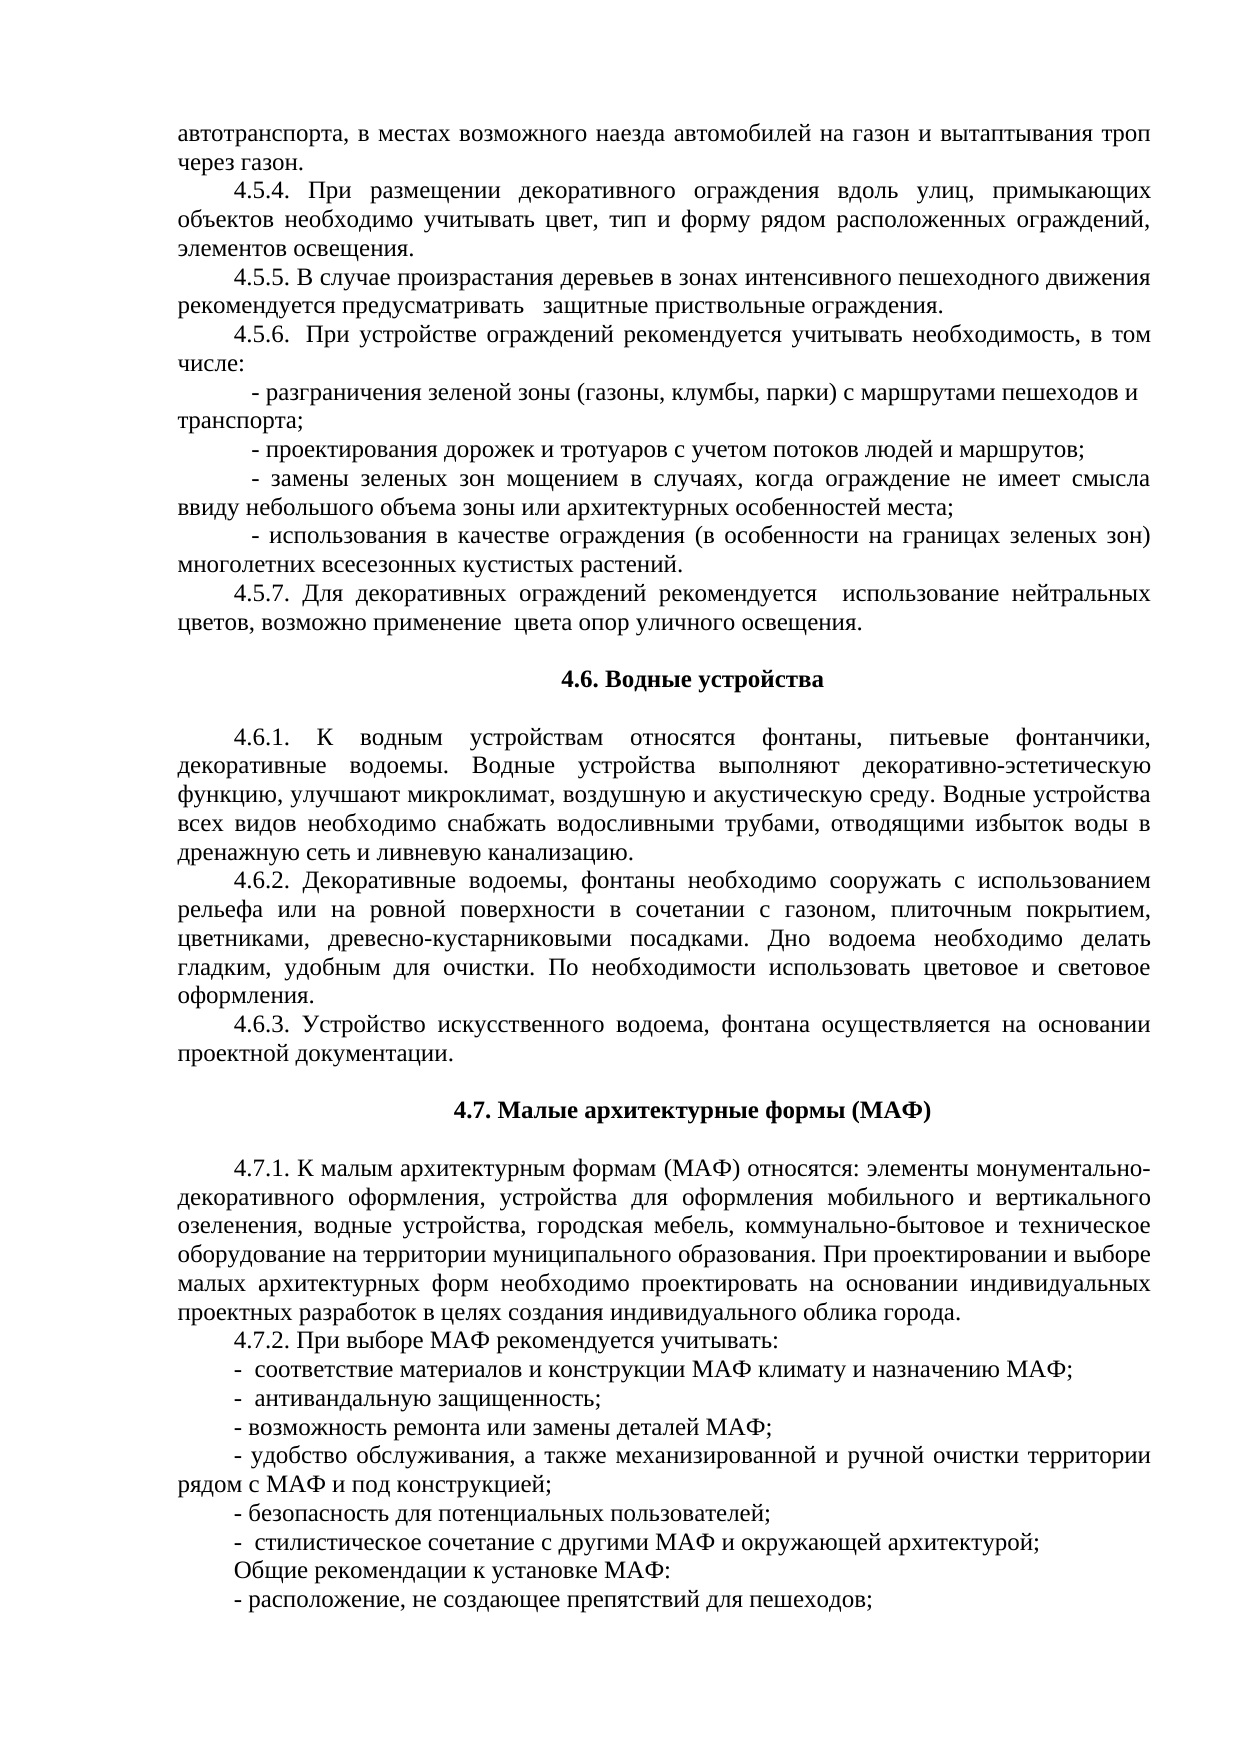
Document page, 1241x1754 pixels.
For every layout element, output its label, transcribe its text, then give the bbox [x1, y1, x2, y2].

text транспорта; [177, 406, 1152, 434]
text 4.6.3. Устройство искусственного водоема, фонтана осуществляется на основании проектной документации. [177, 1009, 1152, 1067]
text - антивандальную защищенность; [177, 1383, 1152, 1412]
text 4.6.1. К водным устройствам относятся фонтаны, питьевые фонтанчики, декоративные водоемы. Водные устройства выполняют декоративно-эстетическую функцию, улучшают микроклимат, воздушную и акустическую среду. Водные устройства всех видов необходимо снабжать водосливными трубами, отводящими избыток воды в дренажную сеть и ливневую канализацию. [177, 722, 1152, 866]
text - замены зеленых зон мощением в случаях, когда ограждение не имеет смысла ввиду небольшого объема зоны или архитектурных особенностей места; [177, 463, 1152, 521]
text - возможность ремонта или замены деталей МАФ; [177, 1412, 1152, 1441]
text - удобство обслуживания, а также механизированной и ручной очистки территории рядом с МАФ и под конструкцией; [177, 1441, 1152, 1498]
text Общие рекомендации к установке МАФ: [177, 1556, 1152, 1584]
text - соответствие материалов и конструкции МАФ климату и назначению МАФ; [177, 1354, 1152, 1383]
text 4.5.6. При устройстве ограждений рекомендуется учитывать необходимость, в том числе: [177, 319, 1152, 377]
text 4.7.2. При выборе МАФ рекомендуется учитывать: [177, 1326, 1152, 1354]
text - стилистическое сочетание с другими МАФ и окружающей архитектурой; [177, 1527, 1152, 1556]
text - проектирования дорожек и тротуаров с учетом потоков людей и маршрутов; [177, 434, 1152, 463]
text 4.7.1. К малым архитектурным формам (МАФ) относятся: элементы монументально-декоративного оформления, устройства для оформления мобильного и вертикального озеленения, водные устройства, городская мебель, коммунально-бытовое и техническое оборудование на территории муниципального образования. При проектировании и выборе малых архитектурных форм необходимо проектировать на основании индивидуальных проектных разработок в целях создания индивидуального облика города. [177, 1153, 1152, 1326]
text - использования в качестве ограждения (в особенности на границах зеленых зон) многолетних всесезонных кустистых растений. [177, 521, 1152, 578]
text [177, 118, 1152, 176]
text 4.6. Водные устройства [177, 664, 1152, 693]
text 4.5.7. Для декоративных ограждений рекомендуется использование нейтральных цветов, возможно применение цвета опор уличного освещения. [177, 578, 1152, 636]
text - расположение, не создающее препятствий для пешеходов; [177, 1584, 1152, 1613]
text 4.6.2. Декоративные водоемы, фонтаны необходимо сооружать с использованием рельефа или на ровной поверхности в сочетании с газоном, плиточным покрытием, цветниками, древесно-кустарниковыми посадками. Дно водоема необходимо делать гладким, удобным для очистки. По необходимости использовать цветовое и световое оформления. [177, 866, 1152, 1009]
text - разграничения зеленой зоны (газоны, клумбы, парки) с маршрутами пешеходов и [251, 377, 1152, 406]
text 4.7. Малые архитектурные формы (МАФ) [177, 1096, 1152, 1124]
text 4.5.5. В случае произрастания деревьев в зонах интенсивного пешеходного движения рекомендуется предусматривать защитные приствольные ограждения. [177, 262, 1152, 319]
text 4.5.4. При размещении декоративного ограждения вдоль улиц, примыкающих объектов необходимо учитывать цвет, тип и форму рядом расположенных ограждений, элементов освещения. [177, 176, 1152, 262]
text - безопасность для потенциальных пользователей; [177, 1498, 1152, 1527]
